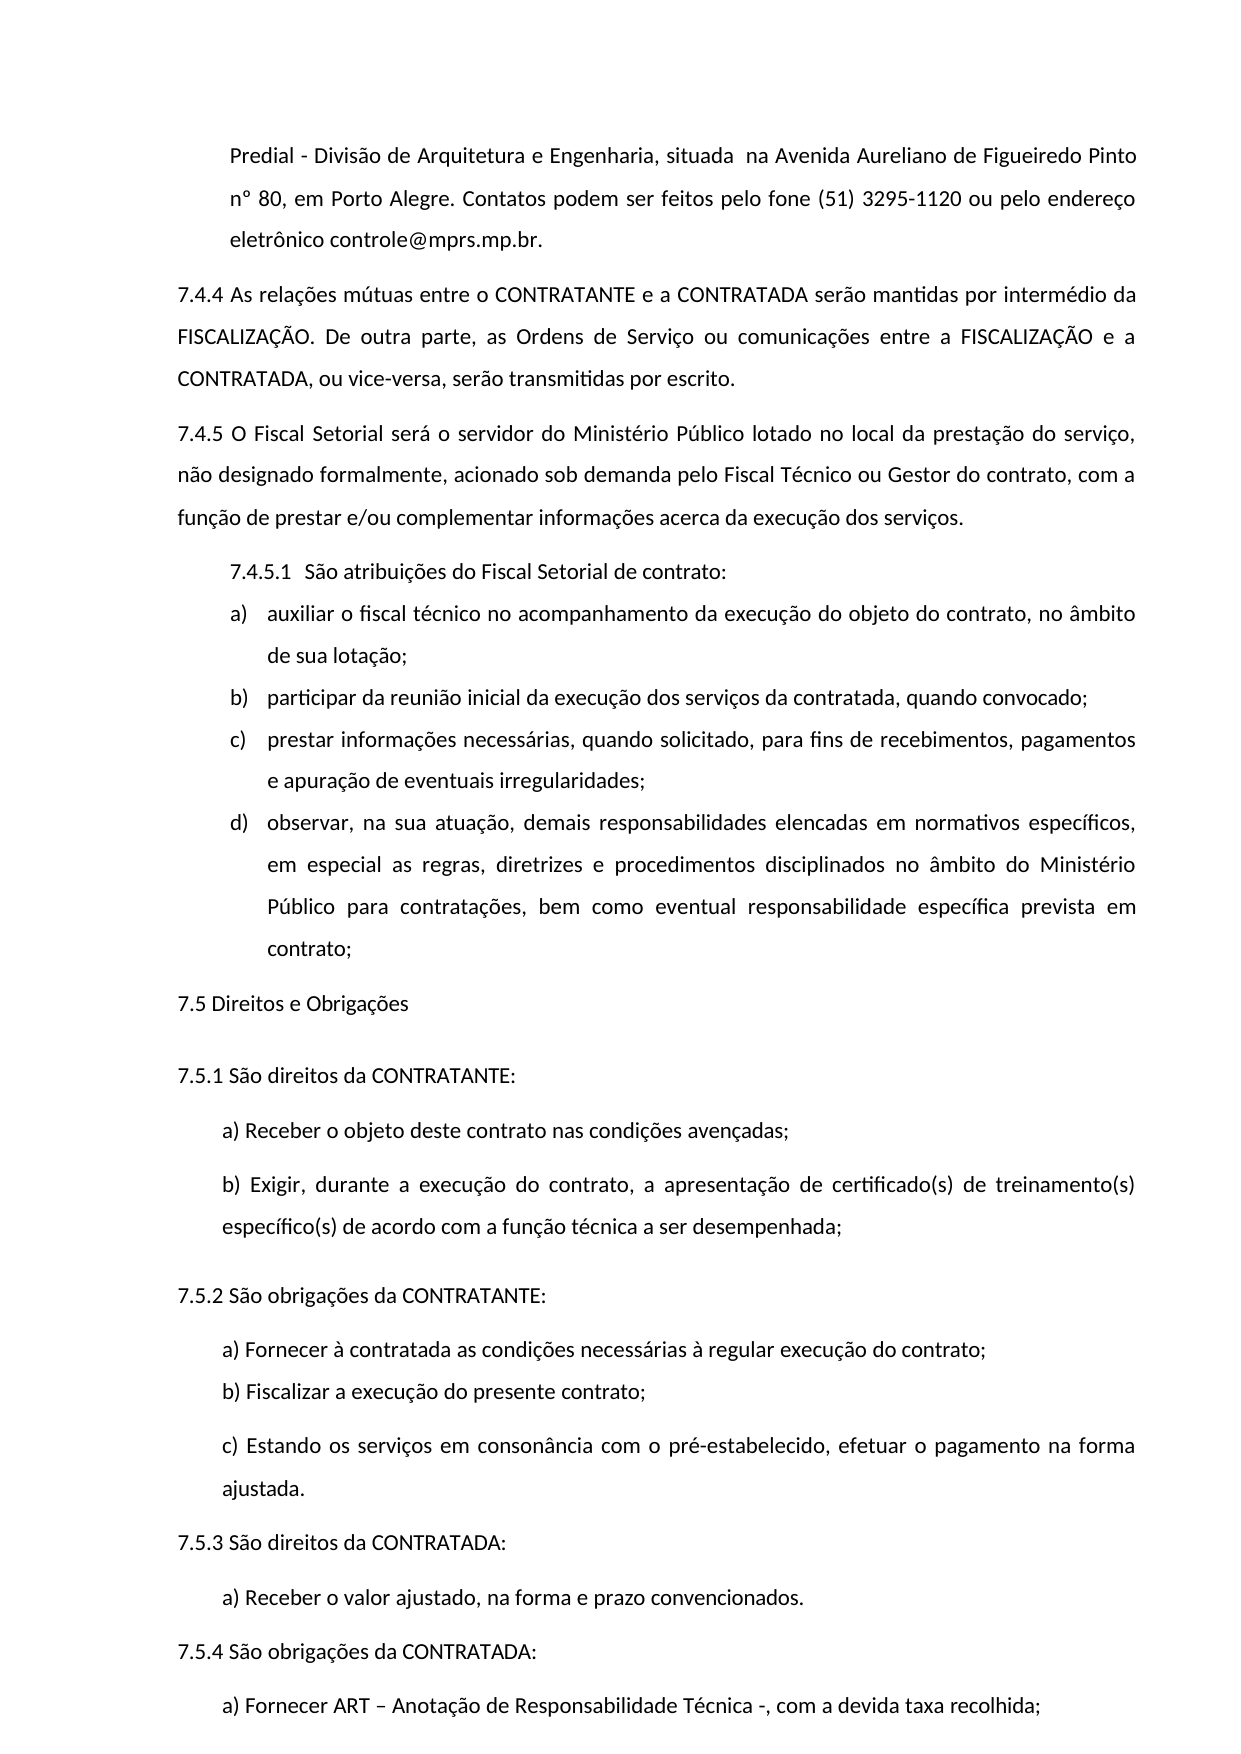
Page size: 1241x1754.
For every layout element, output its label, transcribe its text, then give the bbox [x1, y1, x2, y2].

list São obrigações da CONTRATADA: [177, 1637, 1152, 1665]
list São direitos da CONTRATADA: [177, 1528, 1152, 1556]
list O Fiscal Setorial será o servidor do Ministério Público lotado no local da prestação do serviço, não designado formalmente, acionado sob demanda pelo Fiscal Técnico ou Gestor do contrato, com a função de prestar e/ou complementar informações acerca da execução dos serviços. [177, 419, 1137, 531]
list São obrigações da CONTRATANTE: [177, 1281, 1152, 1309]
list As relações mútuas entre o CONTRATANTE e a CONTRATADA serão mantidas por intermédio da FISCALIZAÇÃO. De outra parte, as Ordens de Serviço ou comunicações entre a FISCALIZAÇÃO e a CONTRATADA, ou vice-versa, serão transmitidas por escrito. [177, 280, 1137, 392]
list observar, na sua atuação, demais responsabilidades elencadas em normativos específicos, em especial as regras, diretrizes e procedimentos disciplinados no âmbito do Ministério Público para contratações, bem como eventual responsabilidade específica prevista em contrato; [230, 808, 1138, 962]
text a) Receber o valor ajustado, na forma e prazo convencionados. [222, 1583, 1152, 1611]
list São atribuições do Fiscal Setorial de contrato: [229, 557, 1152, 585]
list Direitos e Obrigações [177, 989, 1152, 1017]
list participar da reunião inicial da execução dos serviços da contratada, quando convocado; [230, 683, 1152, 711]
list Receber o objeto deste contrato nas condições avençadas; [222, 1116, 1152, 1144]
list prestar informações necessárias, quando solicitado, para fins de recebimentos, pagamentos e apuração de eventuais irregularidades; [230, 725, 1137, 794]
list auxiliar o fiscal técnico no acompanhamento da execução do objeto do contrato, no âmbito de sua lotação; [230, 599, 1137, 669]
list São direitos da CONTRATANTE: [177, 1061, 1152, 1089]
list Exigir, durante a execução do contrato, a apresentação de certificado(s) de treinamento(s) específico(s) de acordo com a função técnica a ser desempenhada; [222, 1170, 1137, 1240]
list Fiscalizar a execução do presente contrato; [222, 1377, 1152, 1405]
list Fornecer à contratada as condições necessárias à regular execução do contrato; [222, 1335, 1152, 1363]
list Estando os serviços em consonância com o pré-estabelecido, efetuar o pagamento na forma ajustada. [222, 1432, 1137, 1502]
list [229, 142, 1138, 254]
list Fornecer ART – Anotação de Responsabilidade Técnica -, com a devida taxa recolhida; [222, 1692, 1152, 1720]
